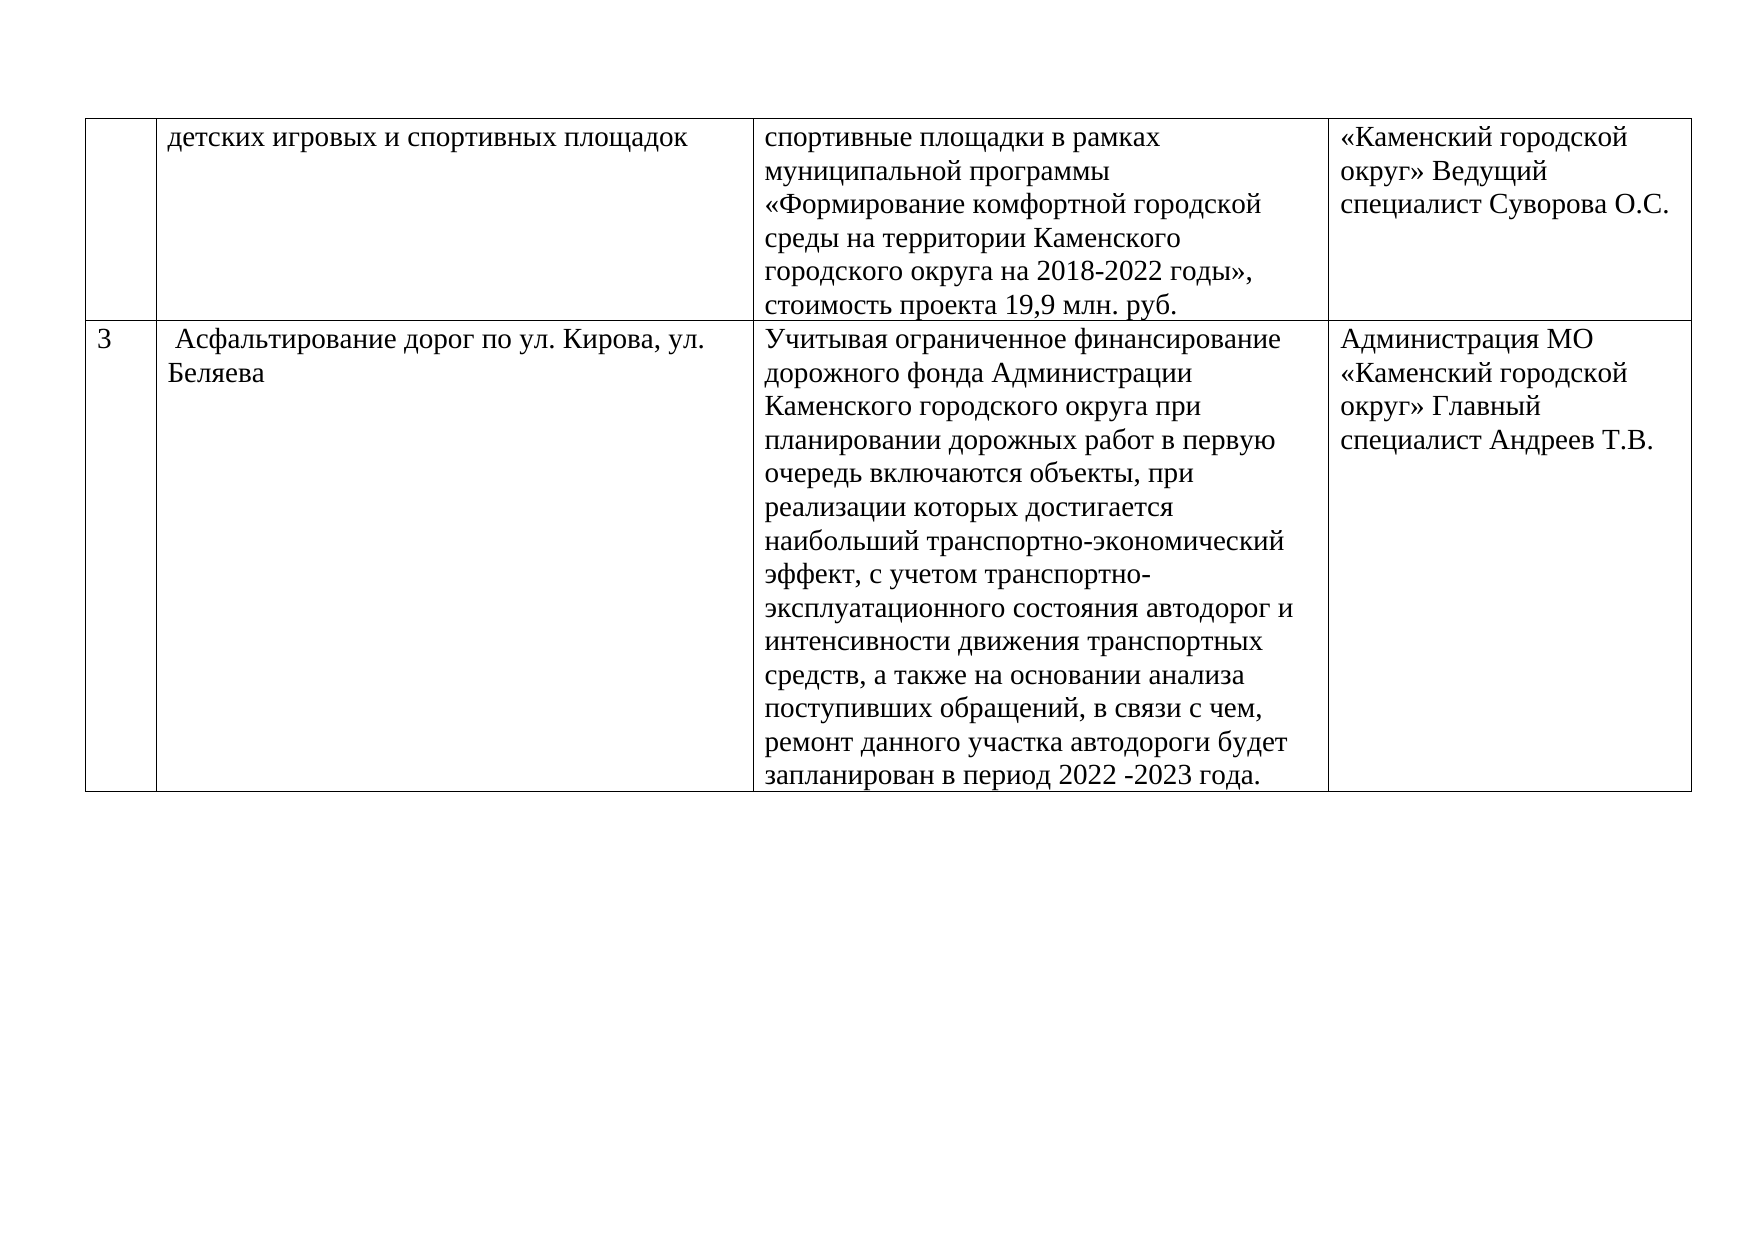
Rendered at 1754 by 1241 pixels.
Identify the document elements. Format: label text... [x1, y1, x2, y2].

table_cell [157, 119, 753, 320]
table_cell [1329, 119, 1691, 320]
table_cell Асфальтирование дорог по ул. Кирова, ул. Беляева [157, 321, 753, 791]
table_cell 2 [86, 119, 156, 320]
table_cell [754, 119, 1328, 320]
table_cell Учитывая ограниченное финансирование дорожного фонда Администрации Каменского городского округа при планировании дорожных работ в первую очередь включаются объекты, при реализации которых достигается наибольший транспортно-экономический эффект, с учетом транспортно-эксплуатационного состояния автодорог и интенсивности движения транспортных средств, а также на основании анализа поступивших обращений, в связи с чем, ремонт данного участка автодороги будет запланирован в период 2022 -2023 года. [754, 321, 1328, 791]
table_cell Администрация МО «Каменский городской округ» Главный специалист Андреев Т.В. [1329, 321, 1691, 791]
table_cell 3 [86, 321, 156, 791]
